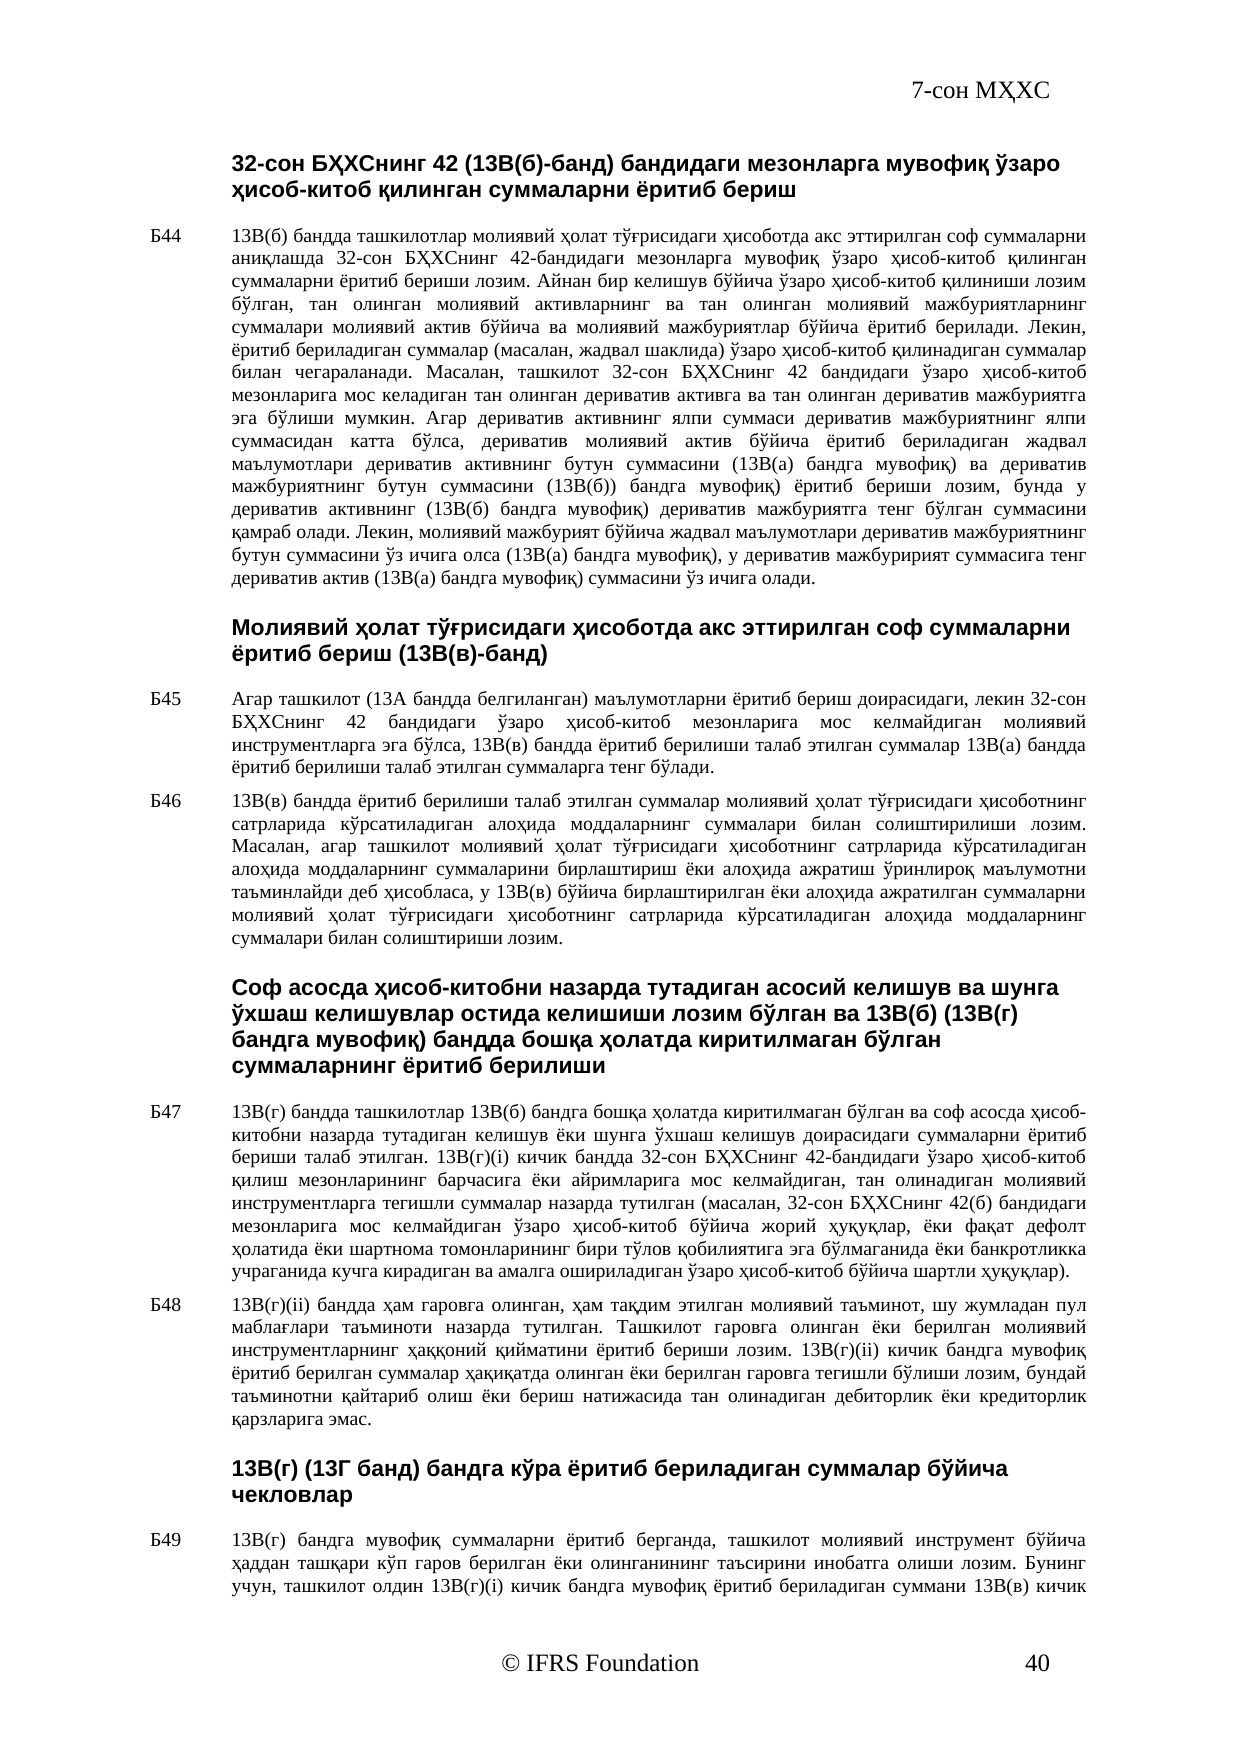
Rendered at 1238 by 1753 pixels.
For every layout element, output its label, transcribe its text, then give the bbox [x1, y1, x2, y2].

text Б46 13В(в) бандда ёритиб берилиши талаб этилган суммалар молиявий ҳолат тўғрисидаги ҳисоботнинг сатрларида кўрсатиладиган алоҳида моддаларнинг суммалари билан солиштирилиши лозим. Масалан, агар ташкилот молиявий ҳолат тўғрисидаги ҳисоботнинг сатрларида кўрсатиладиган алоҳида моддаларнинг суммаларини бирлаштириш ёки алоҳида ажратиш ўринлироқ маълумотни таъминлайди деб ҳисобласа, у 13В(в) бўйича бирлаштирилган ёки алоҳида ажратилган суммаларни молиявий ҳолат тўғрисидаги ҳисоботнинг сатрларида кўрсатиладиган алоҳида моддаларнинг суммалари билан солиштириши лозим. [150, 789, 1087, 948]
text 32-сон БҲХСнинг 42 (13В(б)-банд) бандидаги мезонларга мувофиқ ўзаро ҳисоб-китоб қилинган суммаларни ёритиб бериш [231, 150, 1087, 203]
text 13В(г) (13Г банд) бандга кўра ёритиб бериладиган суммалар бўйича чекловлар [231, 1454, 1087, 1507]
text Б44 13В(б) бандда ташкилотлар молиявий ҳолат тўғрисидаги ҳисоботда акс эттирилган соф суммаларни аниқлашда 32-сон БҲХСнинг 42-бандидаги мезонларга мувофиқ ўзаро ҳисоб-китоб қилинган суммаларни ёритиб бериши лозим. Айнан бир келишув бўйича ўзаро ҳисоб-китоб қилиниши лозим бўлган, тан олинган молиявий активларнинг ва тан олинган молиявий мажбуриятларнинг суммалари молиявий актив бўйича ва молиявий мажбуриятлар бўйича ёритиб берилади. Лекин, ёритиб бериладиган суммалар (масалан, жадвал шаклида) ўзаро ҳисоб-китоб қилинадиган суммалар билан чегараланади. Масалан, ташкилот 32-сон БҲХСнинг 42 бандидаги ўзаро ҳисоб-китоб мезонларига мос келадиган тан олинган дериватив активга ва тан олинган дериватив мажбуриятга эга бўлиши мумкин. Агар дериватив активнинг ялпи суммаси дериватив мажбуриятнинг ялпи суммасидан катта бўлса, дериватив молиявий актив бўйича ёритиб бериладиган жадвал маълумотлари дериватив активнинг бутун суммасини (13В(a) бандга мувофиқ) ва дериватив мажбуриятнинг бутун суммасини (13В(б)) бандга мувофиқ) ёритиб бериши лозим, бунда у дериватив активнинг (13В(б) бандга мувофиқ) дериватив мажбуриятга тенг бўлган суммасини қамраб олади. Лекин, молиявий мажбурият бўйича жадвал маълумотлари дериватив мажбуриятнинг бутун суммасини ўз ичига олса (13В(а) бандга мувофиқ), у дериватив мажбуририят суммасига тенг дериватив актив (13В(а) бандга мувофиқ) суммасини ўз ичига олади. [150, 223, 1087, 588]
text Соф асосда ҳисоб-китобни назарда тутадиган асосий келишув ва шунга ўхшаш келишувлар остида келишиши лозим бўлган ва 13В(б) (13В(г) бандга мувофиқ) бандда бошқа ҳолатда киритилмаган бўлган суммаларнинг ёритиб берилиши [231, 973, 1087, 1079]
text Б48 13В(г)(ii) бандда ҳам гаровга олинган, ҳам тақдим этилган молиявий таъминот, шу жумладан пул маблағлари таъминоти назарда тутилган. Ташкилот гаровга олинган ёки берилган молиявий инструментларнинг ҳаққоний қийматини ёритиб бериши лозим. 13В(г)(ii) кичик бандга мувофиқ ёритиб берилган суммалар ҳақиқатда олинган ёки берилган гаровга тегишли бўлиши лозим, бундай таъминотни қайтариб олиш ёки бериш натижасида тан олинадиган дебиторлик ёки кредиторлик қарзларига эмас. [150, 1293, 1087, 1429]
text Молиявий ҳолат тўғрисидаги ҳисоботда акс эттирилган соф суммаларни ёритиб бериш (13В(в)-банд) [231, 613, 1087, 666]
text Б45 Агар ташкилот (13А бандда белгиланган) маълумотларни ёритиб бериш доирасидаги, лекин 32-сон БҲХСнинг 42 бандидаги ўзаро ҳисоб-китоб мезонларига мос келмайдиган молиявий инструментларга эга бўлса, 13В(в) бандда ёритиб берилиши талаб этилган суммалар 13В(a) бандда ёритиб берилиши талаб этилган суммаларга тенг бўлади. [150, 687, 1087, 778]
text Б47 13В(г) бандда ташкилотлар 13В(б) бандга бошқа ҳолатда киритилмаган бўлган ва соф асосда ҳисоб-китобни назарда тутадиган келишув ёки шунга ўхшаш келишув доирасидаги суммаларни ёритиб бериши талаб этилган. 13В(г)(i) кичик бандда 32-сон БҲХСнинг 42-бандидаги ўзаро ҳисоб-китоб қилиш мезонларининг барчасига ёки айримларига мос келмайдиган, тан олинадиган молиявий инструментларга тегишли суммалар назарда тутилган (масалан, 32-сон БҲХСнинг 42(б) бандидаги мезонларига мос келмайдиган ўзаро ҳисоб-китоб бўйича жорий ҳуқуқлар, ёки фақат дефолт ҳолатида ёки шартнома томонларининг бири тўлов қобилиятига эга бўлмаганида ёки банкротликка учраганида кучга кирадиган ва амалга ошириладиган ўзаро ҳисоб-китоб бўйича шартли ҳуқуқлар). [150, 1100, 1087, 1282]
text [150, 1528, 1087, 1596]
